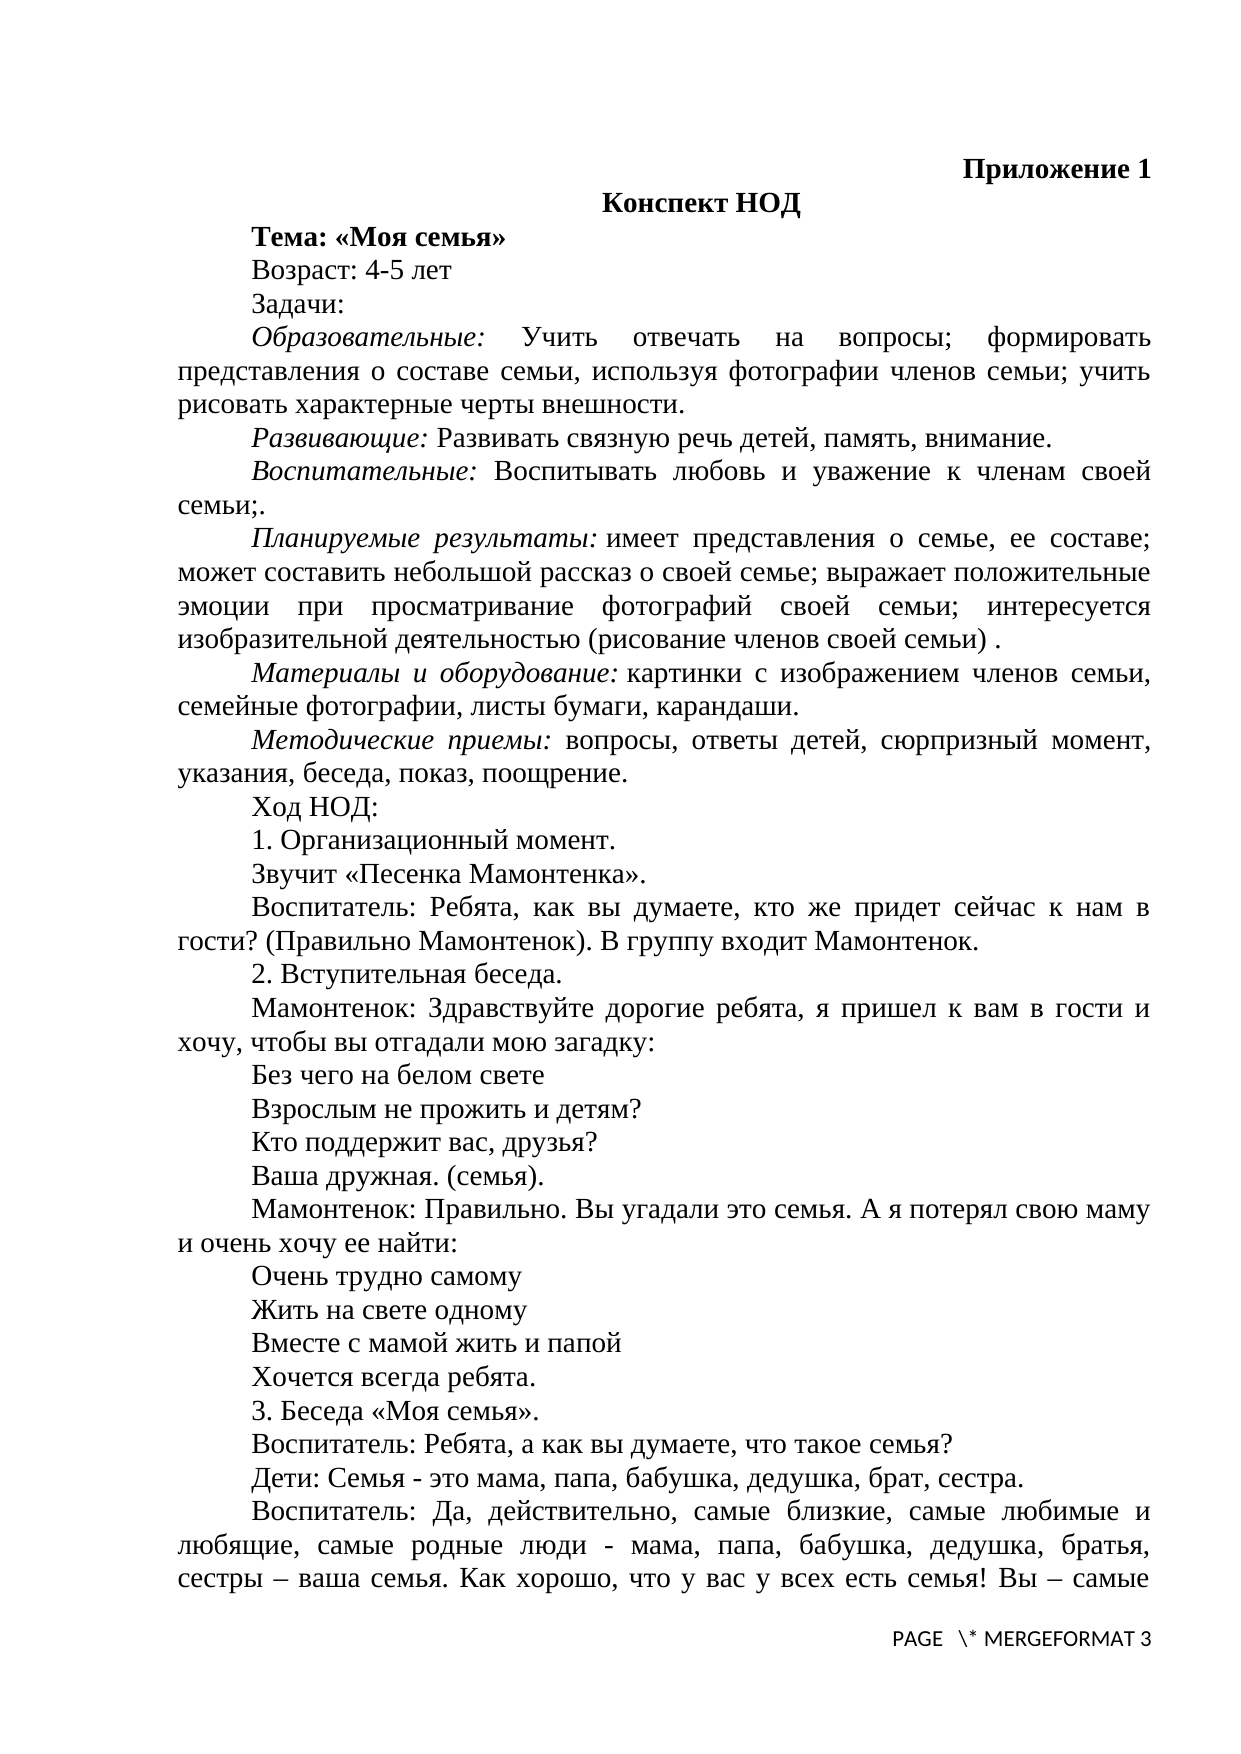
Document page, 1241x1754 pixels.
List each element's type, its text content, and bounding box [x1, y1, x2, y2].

text Без чего на белом свете [177, 1057, 1152, 1091]
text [177, 1493, 1152, 1594]
text Конспект НОД [177, 185, 1152, 219]
text Кто поддержит вас, друзья? [177, 1124, 1152, 1158]
text Развивающие: Развивать связную речь детей, память, внимание. [177, 420, 1152, 453]
text Дети: Семья - это мама, папа, бабушка, дедушка, брат, сестра. [177, 1460, 1152, 1493]
text Приложение 1 [177, 152, 1152, 185]
text Ход НОД: [177, 789, 1152, 822]
text Мамонтенок: Здравствуйте дорогие ребята, я пришел к вам в гости и хочу, чтобы вы отгадали мою загадку: [177, 990, 1152, 1057]
text Возраст: 4-5 лет [177, 252, 1152, 286]
text Задачи: [177, 286, 1152, 319]
text Хочется всегда ребята. [177, 1359, 1152, 1393]
text Очень трудно самому [177, 1258, 1152, 1292]
text Тема: «Моя семья» [177, 219, 1152, 252]
text Образовательные: Учить отвечать на вопросы; формировать представления о составе семьи, используя фотографии членов семьи; учить рисовать характерные черты внешности. [177, 319, 1152, 420]
text 1. Организационный момент. [177, 822, 1152, 856]
text Мамонтенок: Правильно. Вы угадали это семья. А я потерял свою маму и очень хочу ее найти: [177, 1191, 1152, 1258]
text Вместе с мамой жить и папой [177, 1326, 1152, 1359]
text Методические приемы: вопросы, ответы детей, сюрпризный момент, указания, беседа, показ, поощрение. [177, 722, 1152, 789]
text Планируемые результаты: имеет представления о семье, ее составе; может составить небольшой рассказ о своей семье; выражает положительные эмоции при просматривание фотографий своей семьи; интересуется изобразительной деятельностью (рисование членов своей семьи) . [177, 521, 1152, 655]
text Звучит «Песенка Мамонтенка». [177, 856, 1152, 889]
text Взрослым не прожить и детям? [177, 1091, 1152, 1124]
text Ваша дружная. (семья). [177, 1158, 1152, 1191]
text 2. Вступительная беседа. [177, 957, 1152, 990]
text 3. Беседа «Моя семья». [177, 1393, 1152, 1426]
text Жить на свете одному [177, 1292, 1152, 1326]
text Воспитательные: Воспитывать любовь и уважение к членам своей семьи;. [177, 453, 1152, 521]
text Воспитатель: Ребята, как вы думаете, кто же придет сейчас к нам в гости? (Правильно Мамонтенок). В группу входит Мамонтенок. [177, 889, 1152, 957]
text Воспитатель: Ребята, а как вы думаете, что такое семья? [177, 1426, 1152, 1460]
text Материалы и оборудование: картинки с изображением членов семьи, семейные фотографии, листы бумаги, карандаши. [177, 655, 1152, 722]
